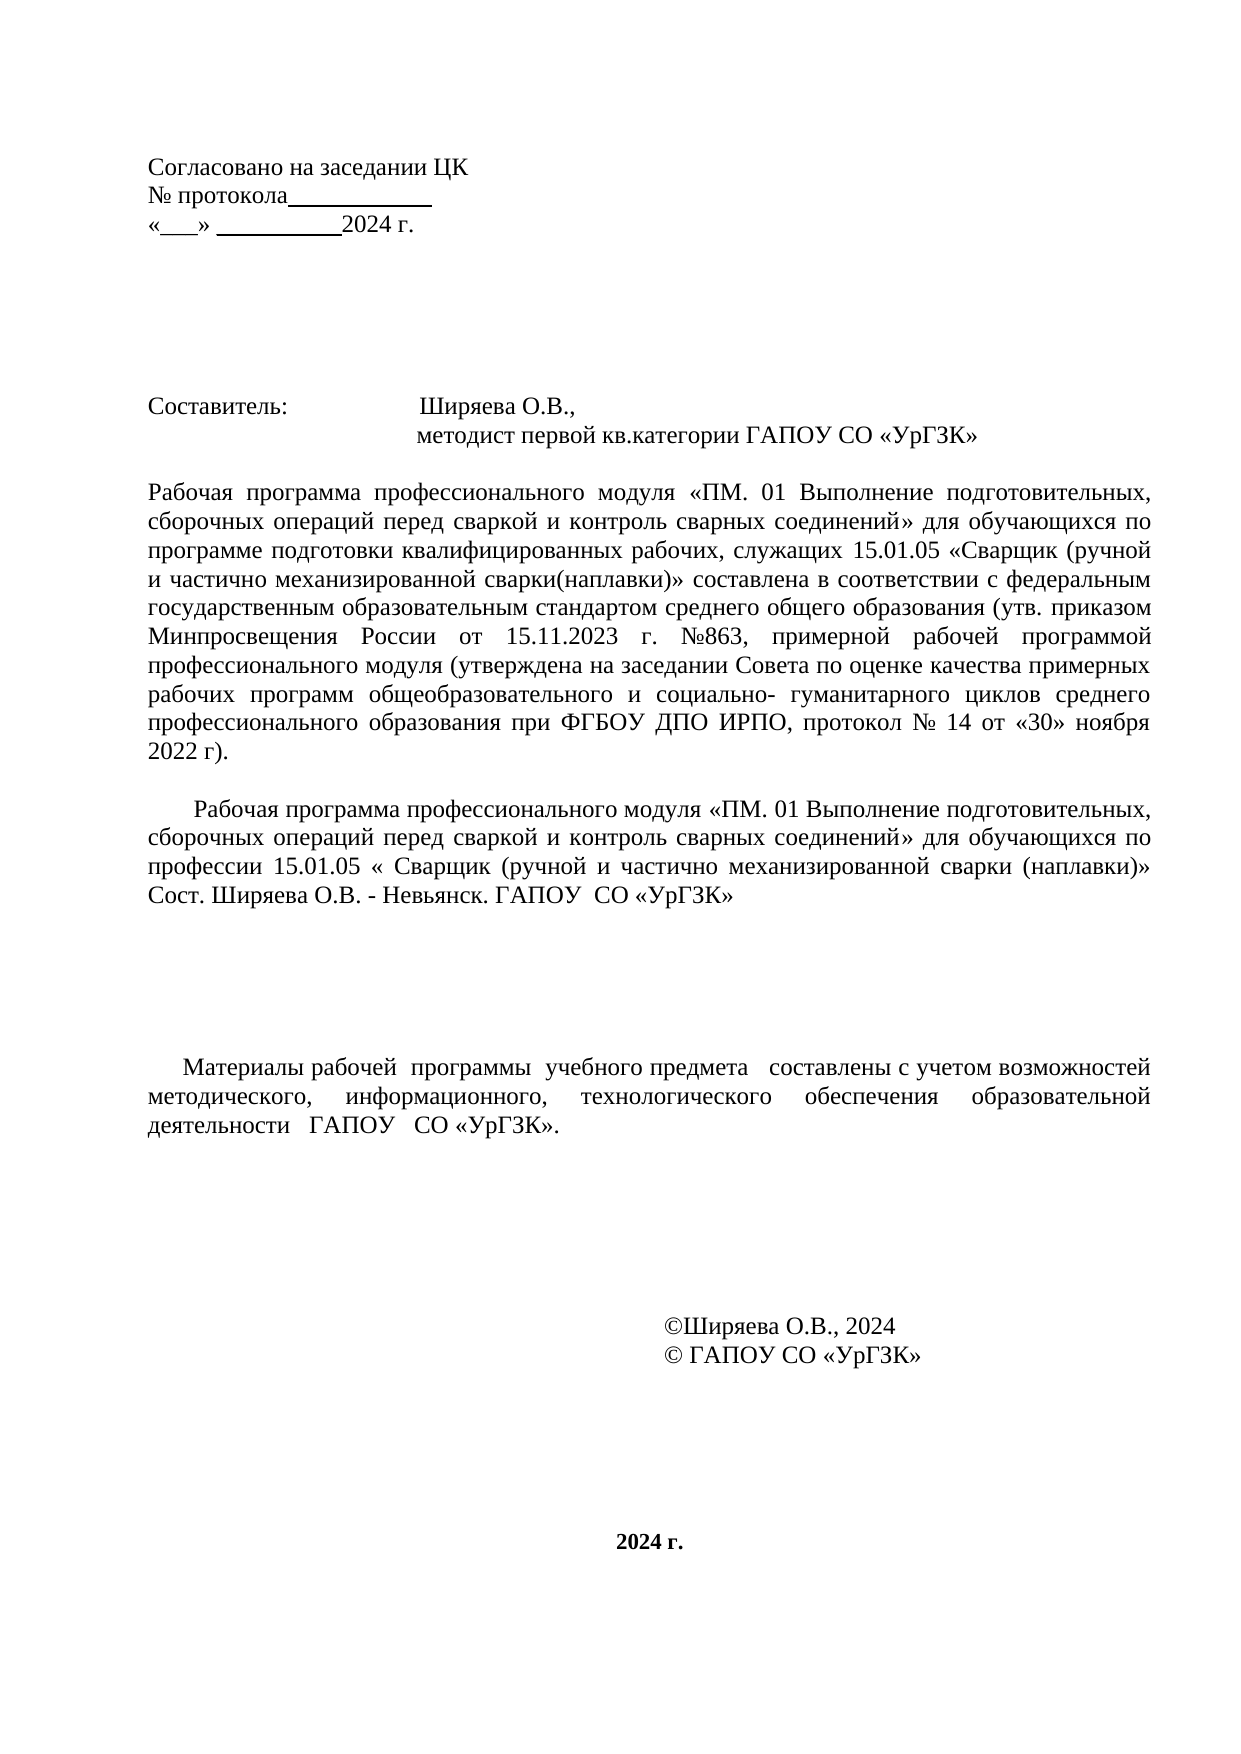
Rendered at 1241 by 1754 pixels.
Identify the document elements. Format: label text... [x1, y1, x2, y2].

text 2024 г. [148, 1528, 1152, 1554]
text ©Ширяева О.В., 2024 [148, 1311, 1152, 1340]
text Составитель: Ширяева О.В., [148, 391, 1152, 420]
text «___» __________2024 г. [148, 209, 1152, 238]
text Рабочая программа профессионального модуля «ПМ. 01 Выполнение подготовительных, сборочных операций перед сваркой и контроль сварных соединений» для обучающихся по профессии 15.01.05 « Сварщик (ручной и частично механизированной сварки (наплавки)» Сост. Ширяева О.В. - Невьянск. ГАПОУ СО «УрГЗК» [148, 794, 1152, 909]
text Согласовано на заседании ЦК [148, 152, 1152, 180]
text Материалы рабочей программы учебного предмета составлены с учетом возможностей методического, информационного, технологического обеспечения образовательной деятельности ГАПОУ СО «УрГЗК». [148, 1052, 1152, 1139]
text методист первой кв.категории ГАПОУ СО «УрГЗК» [148, 420, 1152, 449]
text Рабочая программа профессионального модуля «ПМ. 01 Выполнение подготовительных, сборочных операций перед сваркой и контроль сварных соединений» для обучающихся по программе подготовки квалифицированных рабочих, служащих 15.01.05 «Сварщик (ручной и частично механизированной сварки(наплавки)» составлена в соответствии с федеральным государственным образовательным стандартом среднего общего образования (утв. приказом Минпросвещения России от 15.11.2023 г. №863, примерной рабочей программой профессионального модуля (утверждена на заседании Совета по оценке качества примерных рабочих программ общеобразовательного и социально- гуманитарного циклов среднего профессионального образования при ФГБОУ ДПО ИРПО, протокол № 14 от «30» ноября 2022 г). [148, 477, 1152, 765]
text © ГАПОУ СО «УрГЗК» [148, 1340, 1152, 1369]
text № протокола ___________ [148, 180, 1152, 209]
